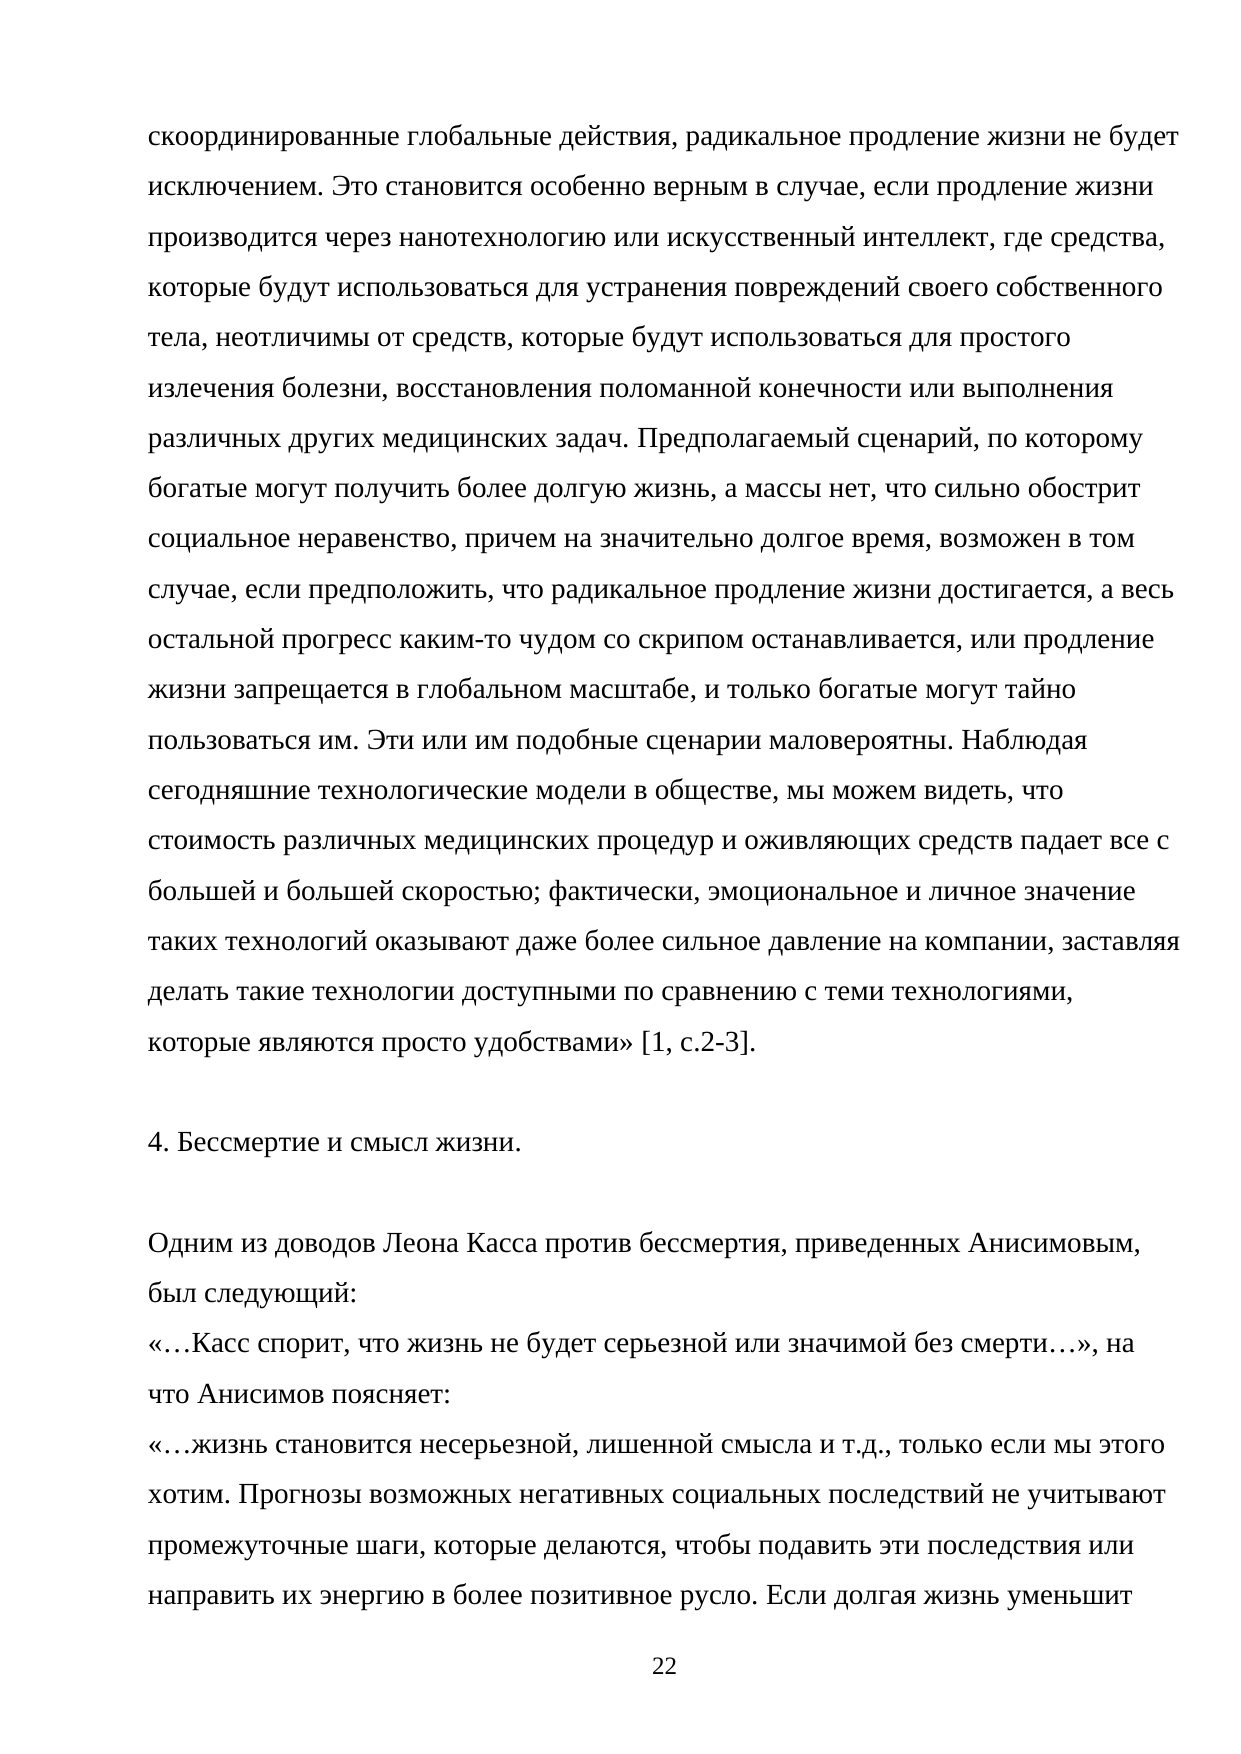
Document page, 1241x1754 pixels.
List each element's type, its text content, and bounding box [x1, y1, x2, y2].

text Одним из доводов Леона Касса против бессмертия, приведенных Анисимовым, был следующий: [148, 1225, 1181, 1309]
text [148, 118, 1181, 1158]
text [148, 1326, 1181, 1611]
